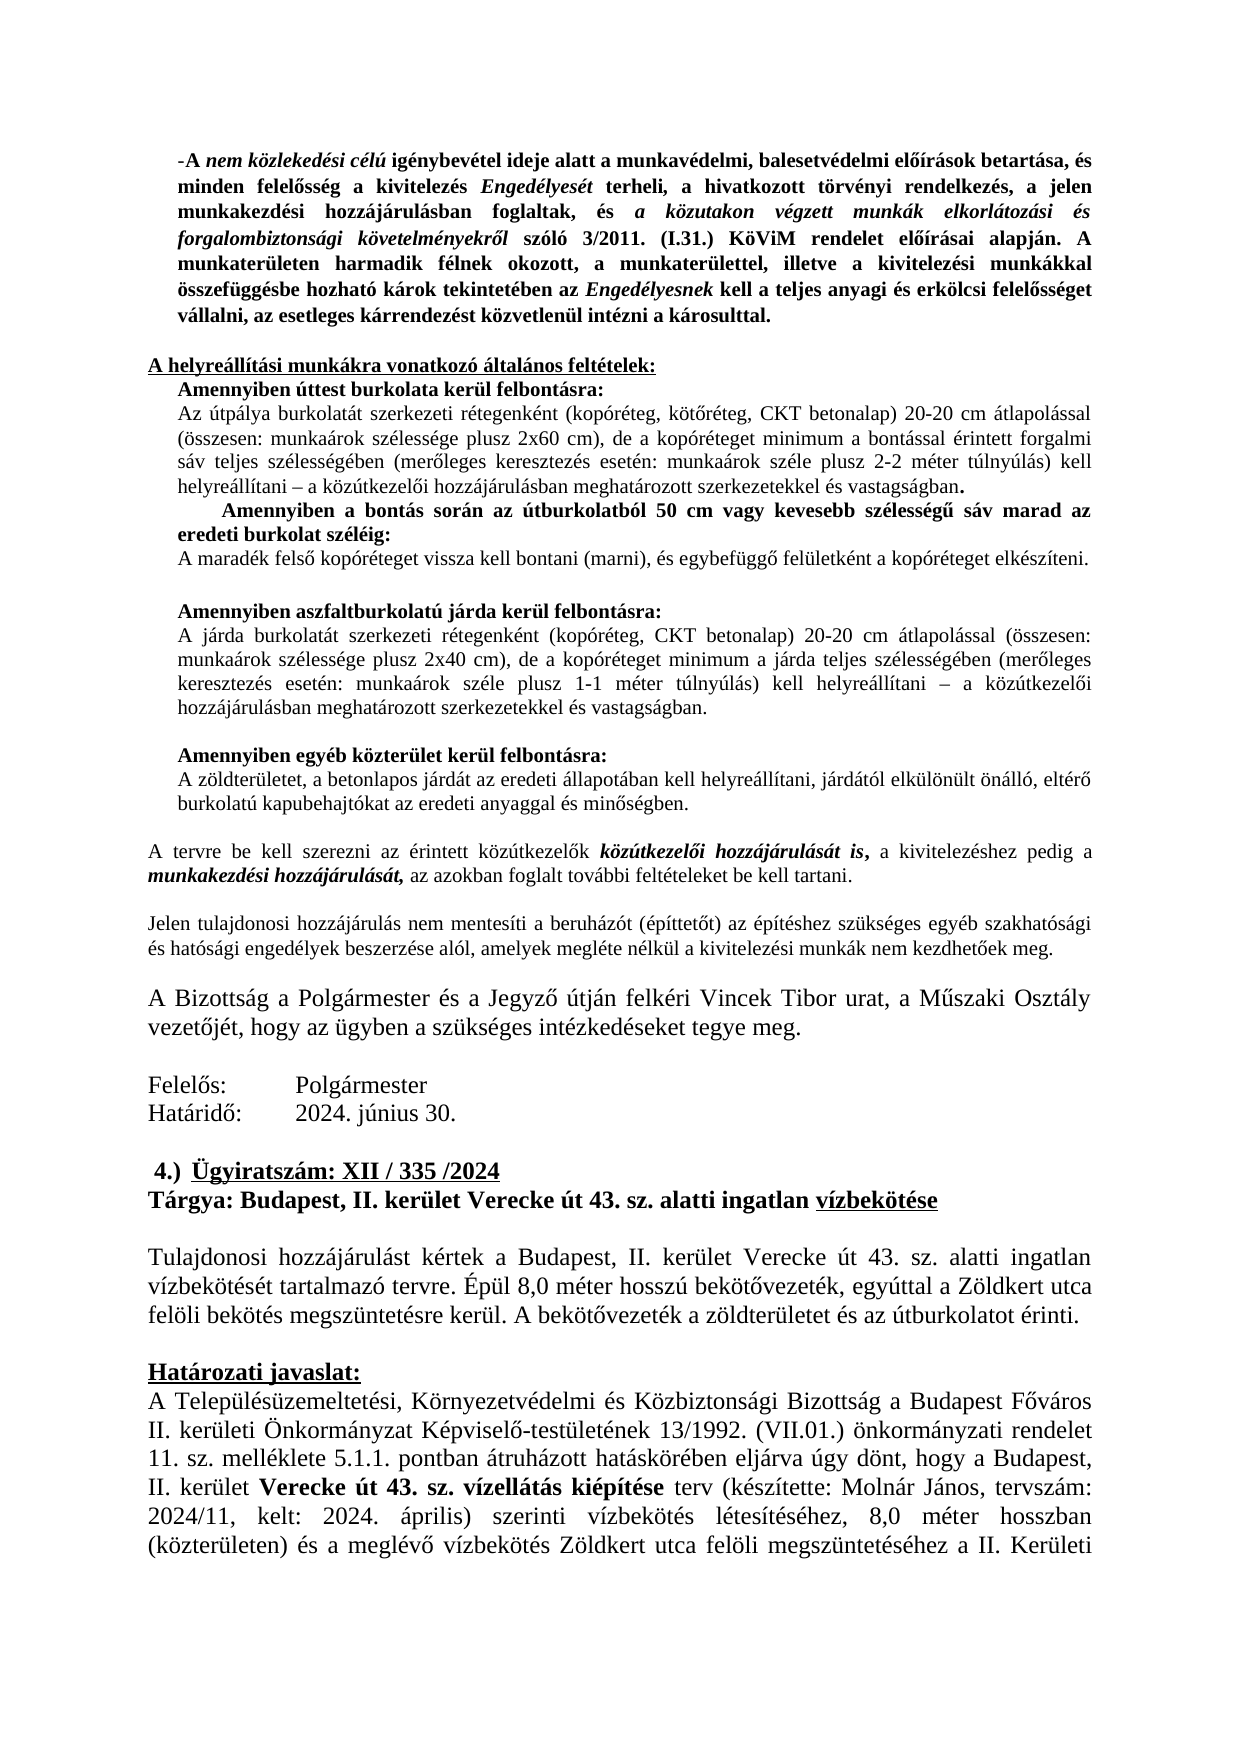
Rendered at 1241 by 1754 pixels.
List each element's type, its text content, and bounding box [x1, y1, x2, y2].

text Amennyiben aszfaltburkolatú járda kerül felbontásra: [177, 598, 1093, 623]
text Jelen tulajdonosi hozzájárulás nem mentesíti a beruházót (építtetőt) az építéshez szükséges egyéb szakhatósági és hatósági engedélyek beszerzése alól, amelyek megléte nélkül a kivitelezési munkák nem kezdhetőek meg. [148, 911, 1093, 959]
text Felelős: Polgármester [148, 1070, 1093, 1098]
text A járda burkolatát szerkezeti rétegenként (kopóréteg, CKT betonalap) 20-20 cm átlapolással (összesen: munkaárok szélessége plusz 2x40 cm), de a kopóréteget minimum a járda teljes szélességében (merőleges keresztezés esetén: munkaárok széle plusz 1-1 méter túlnyúlás) kell helyreállítani – a közútkezelői hozzájárulásban meghatározott szerkezetekkel és vastagságban. [177, 623, 1093, 719]
text Határozati javaslat: [148, 1357, 1093, 1386]
text Határidő: 2024. június 30. [148, 1098, 1093, 1127]
text Amennyiben egyéb közterület kerül felbontásra: [177, 743, 1093, 767]
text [148, 1386, 1093, 1558]
text Az útpálya burkolatát szerkezeti rétegenként (kopóréteg, kötőréteg, CKT betonalap) 20-20 cm átlapolással (összesen: munkaárok szélessége plusz 2x60 cm), de a kopóréteget minimum a bontással érintett forgalmi sáv teljes szélességében (merőleges keresztezés esetén: munkaárok széle plusz 2-2 méter túlnyúlás) kell helyreállítani – a közútkezelői hozzájárulásban meghatározott szerkezetekkel és vastagságban. [177, 401, 1093, 498]
list A nem közlekedési célú igénybevétel ideje alatt a munkavédelmi, balesetvédelmi előírások betartása, és minden felelősség a kivitelezés Engedélyesét terheli, a hivatkozott törvényi rendelkezés, a jelen munkakezdési hozzájárulásban foglaltak, és a közutakon végzett munkák elkorlátozási és forgalombiztonsági követelményekről szóló 3/2011. (I.31.) KöViM rendelet előírásai alapján. A munkaterületen harmadik félnek okozott, a munkaterülettel, illetve a kivitelezési munkákkal összefüggésbe hozható károk tekintetében az Engedélyesnek kell a teljes anyagi és erkölcsi felelősséget vállalni, az esetleges kárrendezést közvetlenül intézni a károsulttal. [177, 148, 1093, 327]
text A maradék felső kopóréteget vissza kell bontani (marni), és egybefüggő felületként a kopóréteget elkészíteni. [177, 546, 1093, 570]
text Tulajdonosi hozzájárulást kértek a Budapest, II. kerület Verecke út 43. sz. alatti ingatlan vízbekötését tartalmazó tervre. Épül 8,0 méter hosszú bekötővezeték, egyúttal a Zöldkert utca felöli bekötés megszüntetésre kerül. A bekötővezeték a zöldterületet és az útburkolatot érinti. [148, 1242, 1093, 1328]
text Amennyiben a bontás során az útburkolatból 50 cm vagy kevesebb szélességű sáv marad az eredeti burkolat széléig: [177, 498, 1093, 546]
text A zöldterületet, a betonlapos járdát az eredeti állapotában kell helyreállítani, járdától elkülönült önálló, eltérő burkolatú kapubehajtókat az eredeti anyaggal és minőségben. [177, 767, 1093, 815]
text A helyreállítási munkákra vonatkozó általános feltételek: [148, 353, 1093, 377]
text Tárgya: Budapest, II. kerület Verecke út 43. sz. alatti ingatlan vízbekötése [148, 1185, 1093, 1213]
text A tervre be kell szerezni az érintett közútkezelők közútkezelői hozzájárulását is, a kivitelezéshez pedig a munkakezdési hozzájárulását, az azokban foglalt további feltételeket be kell tartani. [148, 839, 1093, 887]
text A Bizottság a Polgármester és a Jegyző útján felkéri Vincek Tibor urat, a Műszaki Osztály vezetőjét, hogy az ügyben a szükséges intézkedéseket tegye meg. [148, 983, 1093, 1041]
text Amennyiben úttest burkolata kerül felbontásra: [177, 377, 1093, 401]
list Ügyiratszám: XII / 335 /2024 [154, 1156, 1093, 1185]
